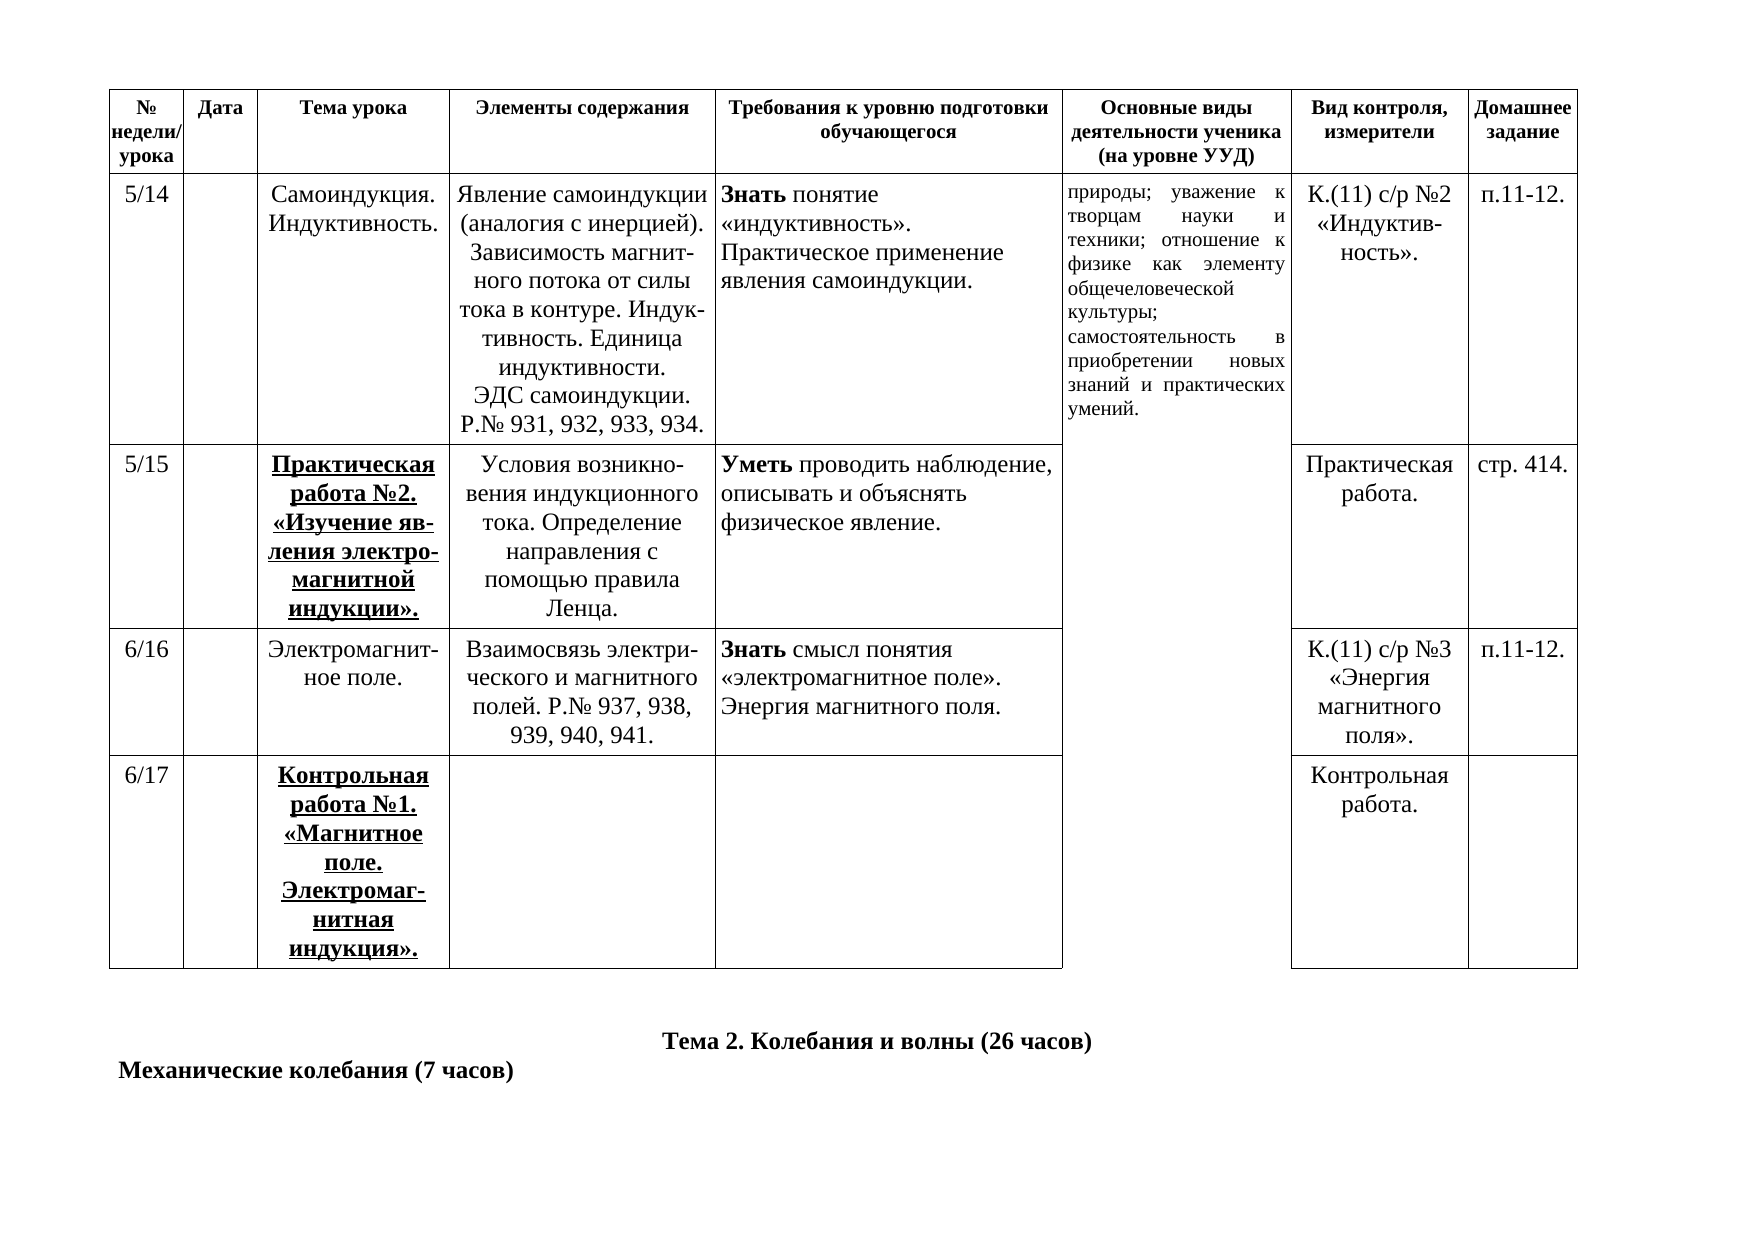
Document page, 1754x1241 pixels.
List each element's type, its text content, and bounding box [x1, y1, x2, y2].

table_header Основные виды деятельности ученика (на уровне УУД) [1063, 90, 1291, 173]
table_cell [184, 629, 257, 754]
table_cell Явление самоиндукции (аналогия с инерцией). Зависимость магнит-ного потока от силы тока в контуре. Индук-тивность. Единица индуктивности. ЭДС самоиндукции. Р.№ 931, 932, 933, 934. [450, 174, 715, 444]
table_cell Условия возникно-вения индукционного тока. Определение направления с помощью правила Ленца. [450, 445, 715, 628]
table_cell [184, 174, 257, 444]
table_cell Уметь проводить наблюдение, описывать и объяснять физическое явление. [716, 445, 1062, 628]
text Механические колебания (7 часов) [118, 1055, 1636, 1083]
table_cell Знать смысл понятия «электромагнитное поле». Энергия магнитного поля. [716, 629, 1062, 754]
table_cell [184, 756, 257, 967]
table_cell Знать понятие «индуктивность». Практическое применение явления самоиндукции. [716, 174, 1062, 444]
table_header № недели/ урока [110, 90, 183, 173]
table_cell [184, 445, 257, 628]
table_cell Электромагнит-ное поле. [258, 629, 449, 754]
table_cell 6/17 [110, 756, 183, 967]
table_cell К.(11) с/р №3 «Энергия магнитного поля». [1292, 629, 1468, 754]
table_header Элементы содержания [450, 90, 715, 173]
table_cell Самоиндукция. Индуктивность. [258, 174, 449, 444]
table_header Домашнее задание [1469, 90, 1577, 173]
table_header Вид контроля, измерители [1292, 90, 1468, 173]
table_cell Практическая работа. [1292, 445, 1468, 628]
table_cell п.11-12. [1469, 629, 1577, 754]
table_cell [716, 756, 1062, 967]
table_header Дата [184, 90, 257, 173]
table_cell 6/16 [110, 629, 183, 754]
table_header Тема урока [258, 90, 449, 173]
table_cell [1469, 756, 1577, 967]
table_cell Контрольная работа №1. «Магнитное поле. Электромаг-нитная индукция». [258, 756, 449, 967]
table_cell [450, 756, 715, 967]
table_cell Взаимосвязь электри-ческого и магнитного полей. Р.№ 937, 938, 939, 940, 941. [450, 629, 715, 754]
table_cell 5/14 [110, 174, 183, 444]
table_cell п.11-12. [1469, 174, 1577, 444]
table_cell Контрольная работа. [1292, 756, 1468, 967]
table_header Требования к уровню подготовки обучающегося [716, 90, 1062, 173]
table_cell Практическая работа №2. «Изучение яв-ления электро-магнитной индукции». [258, 445, 449, 628]
table_cell стр. 414. [1469, 445, 1577, 628]
text Тема 2. Колебания и волны (26 часов) [118, 1026, 1636, 1055]
table_cell К.(11) с/р №2 «Индуктив-ность». [1292, 174, 1468, 444]
table_cell 5/15 [110, 445, 183, 628]
